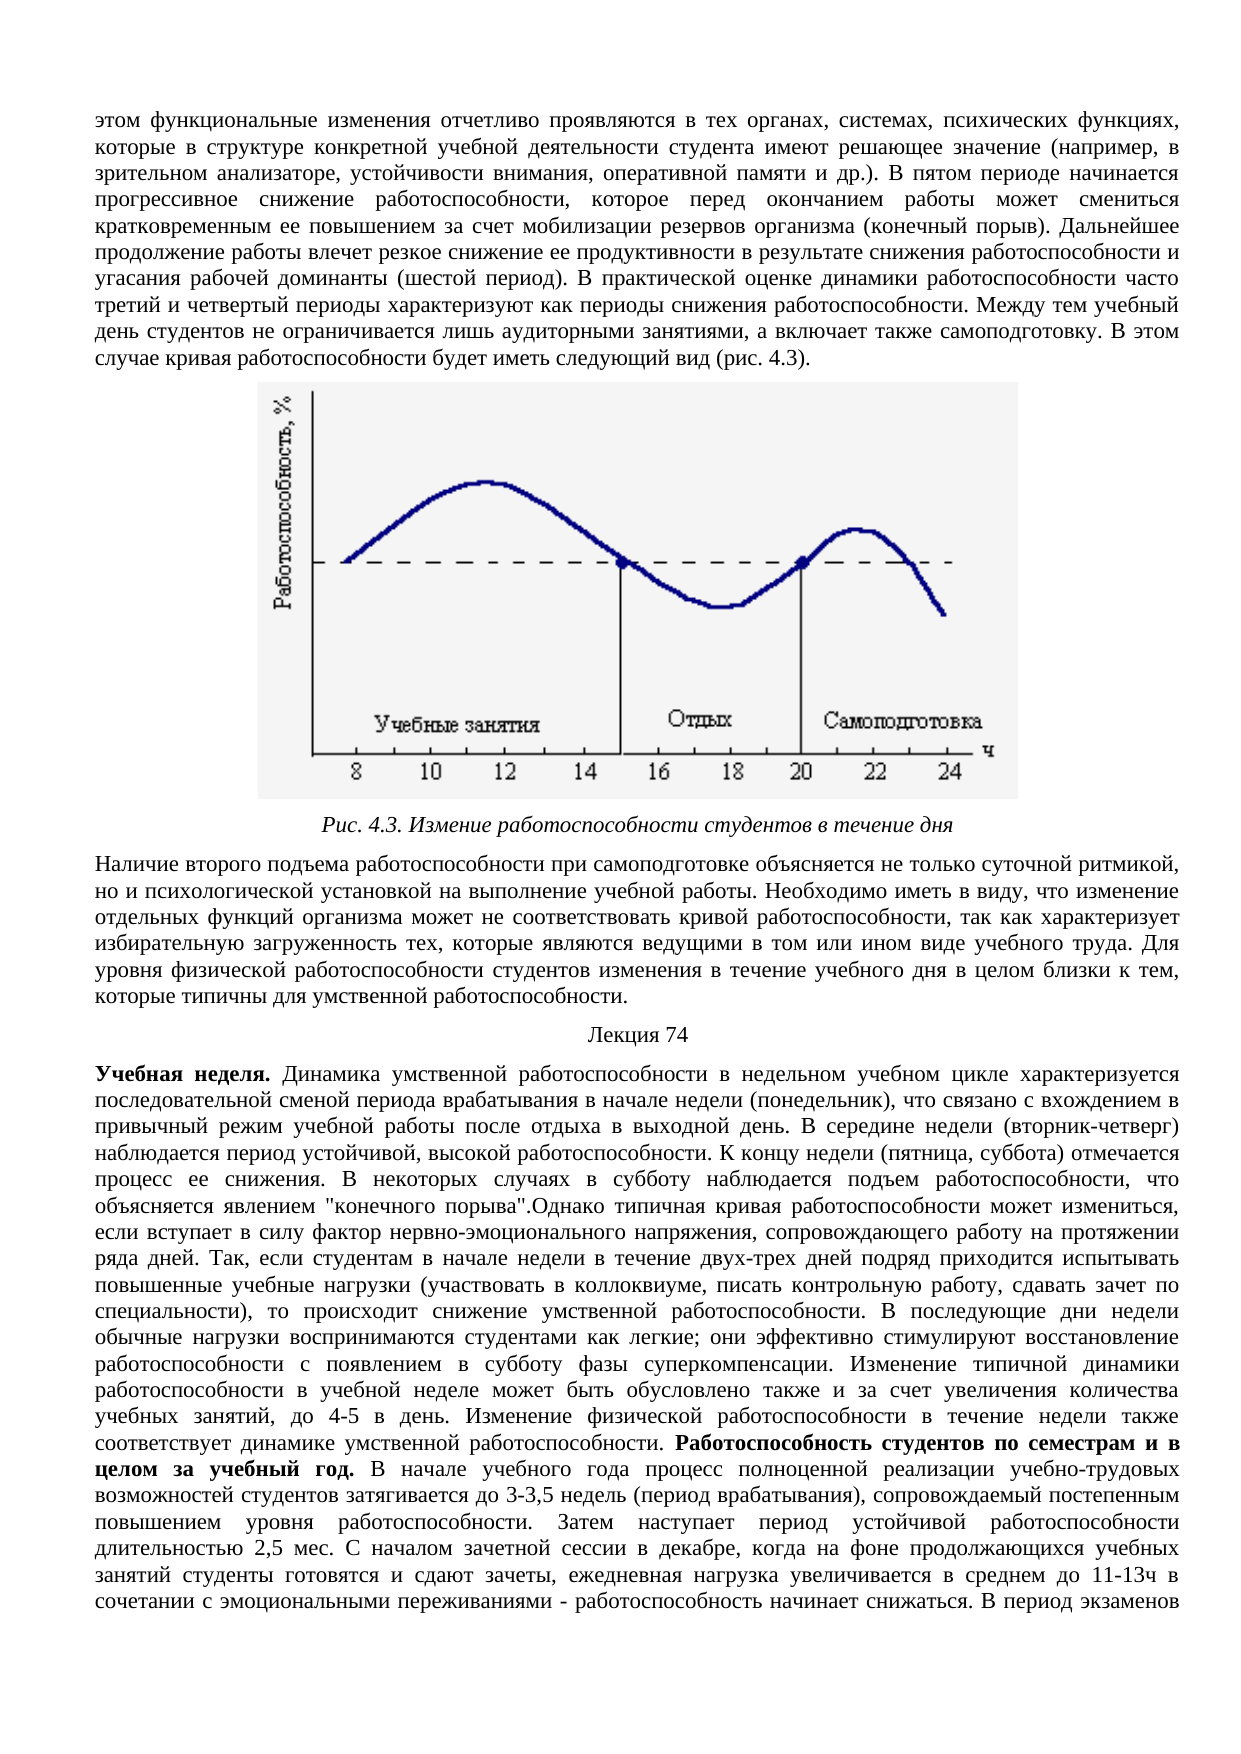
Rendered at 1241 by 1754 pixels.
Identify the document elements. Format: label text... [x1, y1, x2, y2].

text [94, 1060, 1181, 1613]
text Наличие второго подъема работоспособности при самоподготовке объясняется не только суточной ритмикой, но и психологической установкой на выполнение учебной работы. Необходимо иметь в виду, что изменение отдельных функций организма может не соответствовать кривой работоспособности, так как характеризует избирательную загруженность тех, которые являются ведущими в том или ином виде учебного труда. Для уровня физической работоспособности студентов изменения в течение учебного дня в целом близки к тем, которые типичны для умственной работоспособности. [94, 850, 1181, 1008]
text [94, 106, 1181, 370]
text Лекция 74 [94, 1021, 1181, 1047]
picture [257, 382, 1019, 799]
text Рис. 4.3. Измение работоспособности студентов в течение дня [94, 812, 1181, 838]
